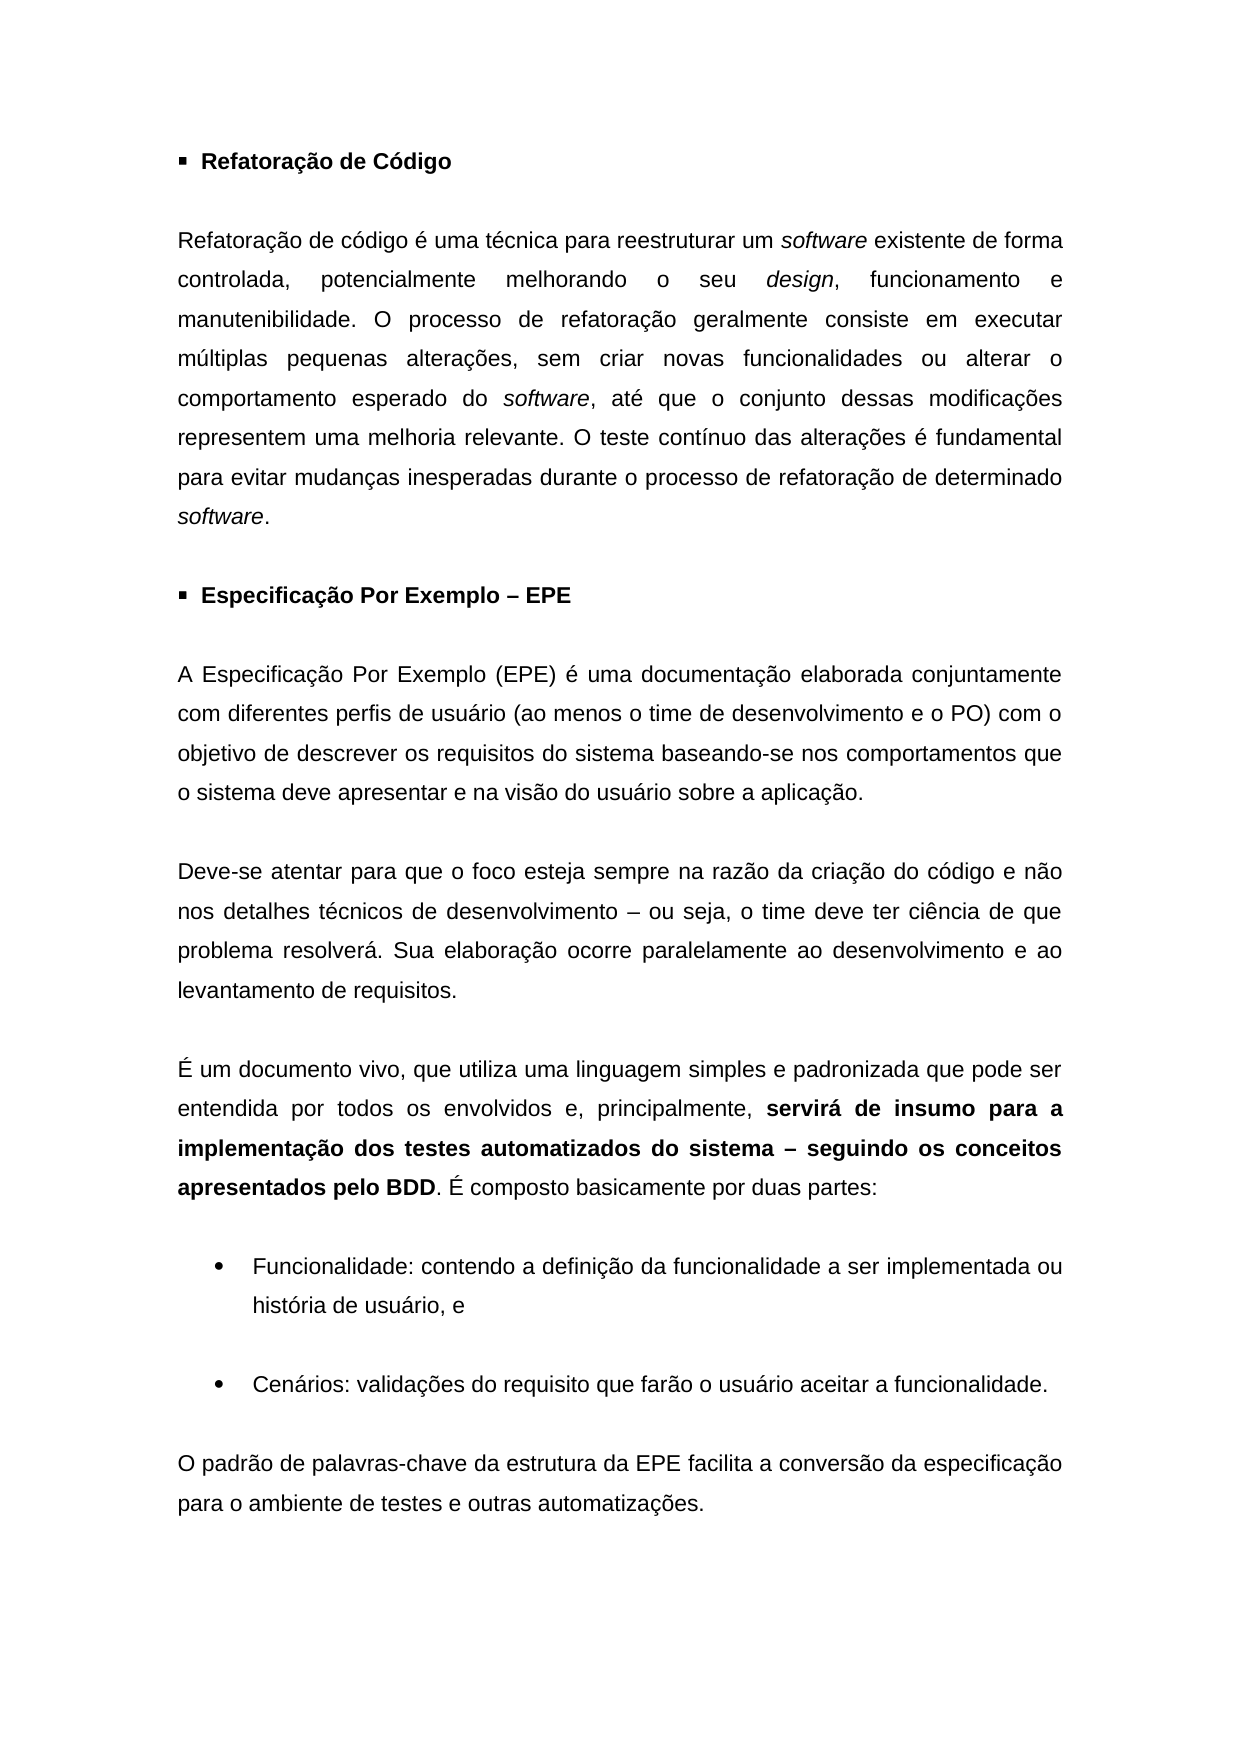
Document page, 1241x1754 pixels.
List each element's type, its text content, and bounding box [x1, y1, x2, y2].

list Cenários: validações do requisito que farão o usuário aceitar a funcionalidade. [215, 1371, 1063, 1398]
text A Especificação Por Exemplo (EPE) é uma documentação elaborada conjuntamente com diferentes perfis de usuário (ao menos o time de desenvolvimento e o PO) com o objetivo de descrever os requisitos do sistema baseando-se nos comportamentos que o sistema deve apresentar e na visão do usuário sobre a aplicação. [177, 661, 1063, 806]
text O padrão de palavras-chave da estrutura da EPE facilita a conversão da especificação para o ambiente de testes e outras automatizações. [177, 1450, 1063, 1516]
text Deve-se atentar para que o foco esteja sempre na razão da criação do código e não nos detalhes técnicos de desenvolvimento – ou seja, o time deve ter ciência de que problema resolverá. Sua elaboração ocorre paralelamente ao desenvolvimento e ao levantamento de requisitos. [177, 858, 1063, 1003]
text Refatoração de código é uma técnica para reestruturar um software existente de forma controlada, potencialmente melhorando o seu design, funcionamento e manutenibilidade. O processo de refatoração geralmente consiste em executar múltiplas pequenas alterações, sem criar novas funcionalidades ou alterar o comportamento esperado do software, até que o conjunto dessas modificações representem uma melhoria relevante. O teste contínuo das alterações é fundamental para evitar mudanças inesperadas durante o processo de refatoração de determinado software. [177, 227, 1063, 529]
list Funcionalidade: contendo a definição da funcionalidade a ser implementada ou história de usuário, e [215, 1253, 1063, 1319]
list Especificação Por Exemplo – EPE [177, 582, 1063, 608]
text É um documento vivo, que utiliza uma linguagem simples e padronizada que pode ser entendida por todos os envolvidos e, principalmente, servirá de insumo para a implementação dos testes automatizados do sistema – seguindo os conceitos apresentados pelo BDD. É composto basicamente por duas partes: [177, 1056, 1063, 1200]
list Refatoração de Código [177, 148, 1063, 174]
